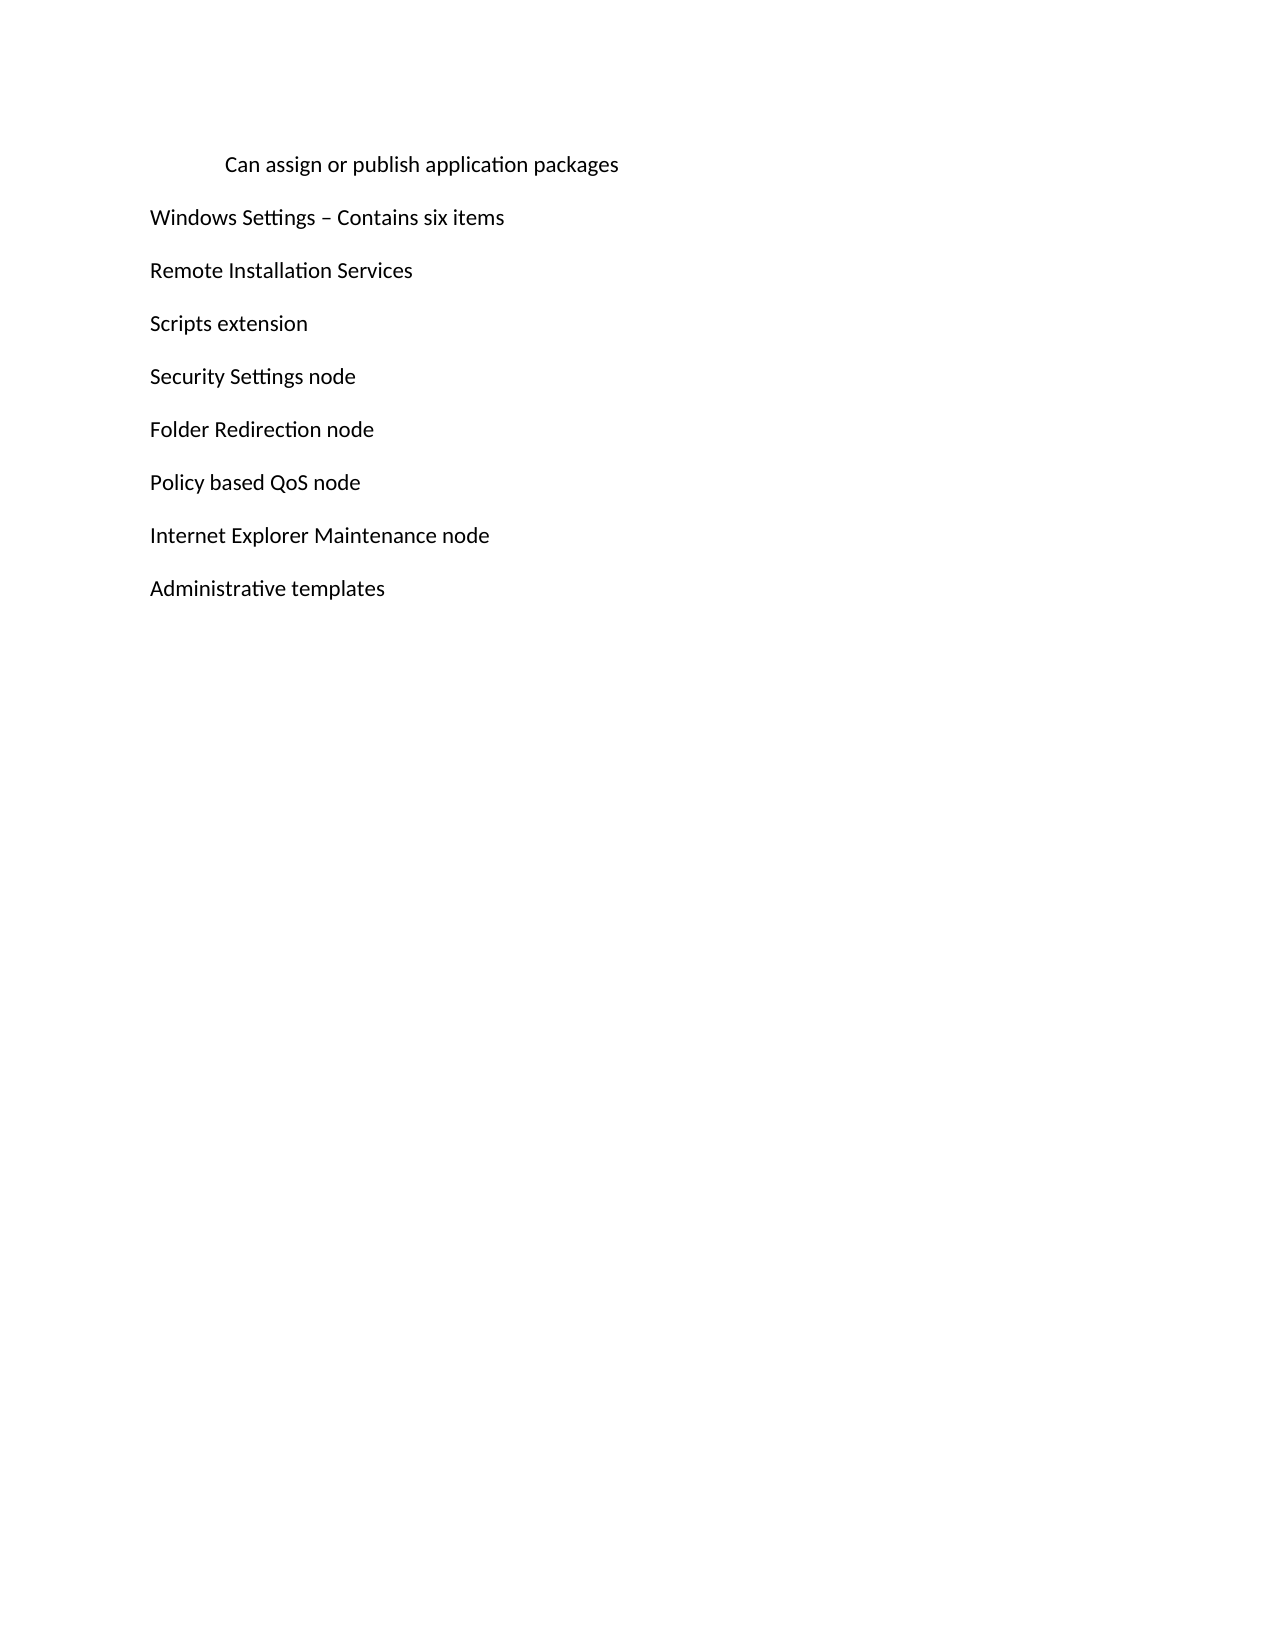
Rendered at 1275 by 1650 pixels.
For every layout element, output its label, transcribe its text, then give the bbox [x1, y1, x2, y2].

text Internet Explorer Maintenance node [150, 521, 1125, 549]
text Remote Installation Services [150, 256, 1125, 284]
text Folder Redirection node [150, 415, 1125, 443]
text Can assign or publish application packages [150, 150, 1125, 178]
text Windows Settings – Contains six items [150, 203, 1125, 231]
text Scripts extension [150, 309, 1125, 337]
text Policy based QoS node [150, 468, 1125, 496]
text Administrative templates [150, 574, 1125, 602]
text Security Settings node [150, 362, 1125, 390]
